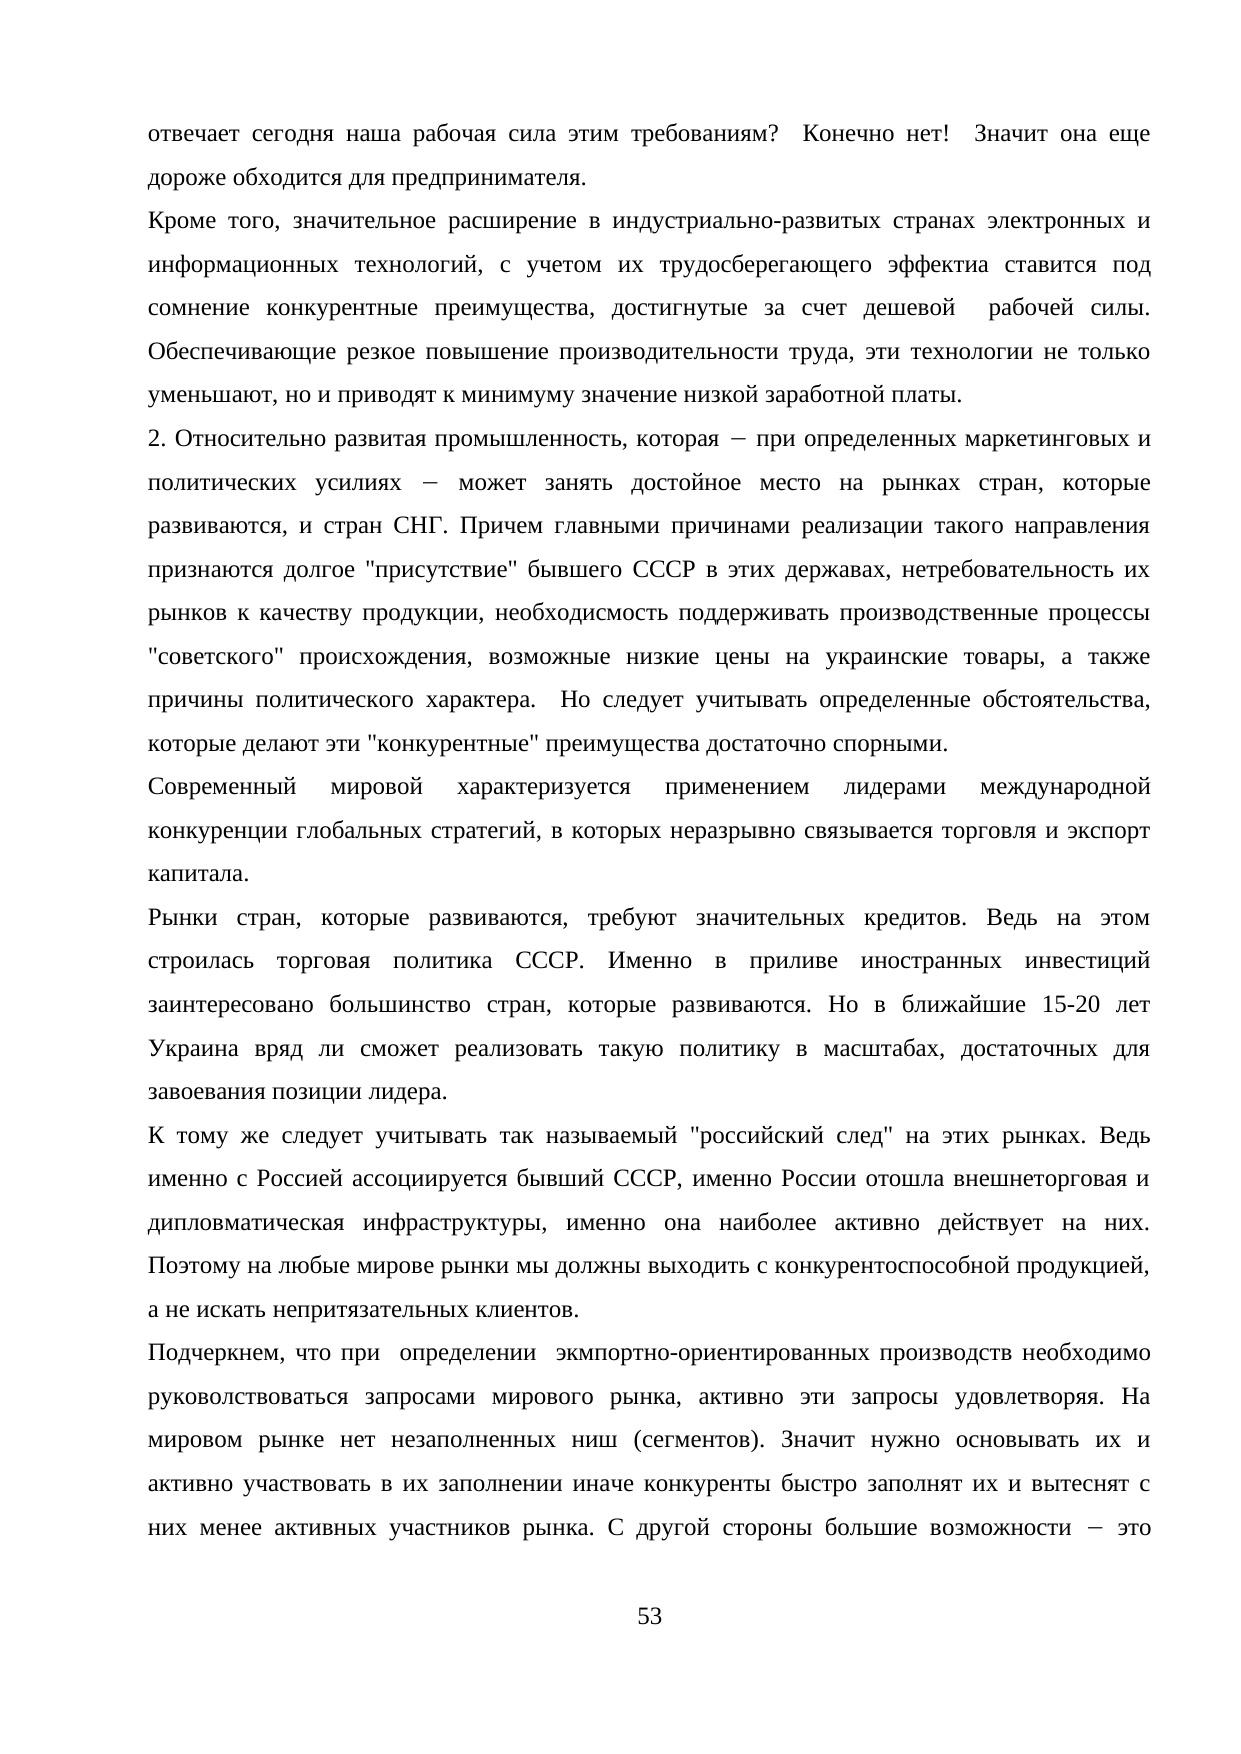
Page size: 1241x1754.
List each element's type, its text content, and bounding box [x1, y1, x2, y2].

text К тому же следует учитывать так называемый "российский след" на этих рынках. Ведь именно с Россией ассоциируется бывший СССР, именно России отошла внешнеторговая и дипловматическая инфраструктуры, именно она наиболее активно действует на них. Поэтому на любые мирове рынки мы должны выходить с конкурентоспособной продукцией, а не искать непритязательных клиентов. [148, 1119, 1152, 1323]
text Современный мировой характеризуется применением лидерами международной конкуренции глобальных стратегий, в которых неразрывно связывается торговля и экспорт капитала. [148, 771, 1152, 887]
text 2. Относительно развитая промышленность, которая при определенных маркетинговых и политических усилиях может занять достойное место на рынках стран, которые развиваются, и стран СНГ. Причем главными причинами реализации такого направления признаются долгое "присутствие" бывшего СССР в этих державах, нетребовательность их рынков к качеству продукции, необходисмость поддерживать производственные процессы "советского" происхождения, возможные низкие цены на украинские товары, а также причины политического характера. Но следует учитывать определенные обстоятельства, которые делают эти "конкурентные" преимущества достаточно спорными. [148, 423, 1152, 757]
text Кроме того, значительное расширение в индустриально-развитых странах электронных и информационных технологий, с учетом их трудосберегающего эффектиа ставится под сомнение конкурентные преимущества, достигнутые за счет дешевой рабочей силы. Обеспечивающие резкое повышение производительности труда, эти технологии не только уменьшают, но и приводят к минимуму значение низкой заработной платы. [148, 205, 1152, 408]
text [148, 1337, 1152, 1541]
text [148, 118, 1152, 191]
text Рынки стран, которые развиваются, требуют значительных кредитов. Ведь на этом строилась торговая политика СССР. Именно в приливе иностранных инвестиций заинтересовано большинство стран, которые развиваются. Но в ближайшие 15-20 лет Украина вряд ли сможет реализовать такую политику в масштабах, достаточных для завоевания позиции лидера. [148, 902, 1152, 1105]
